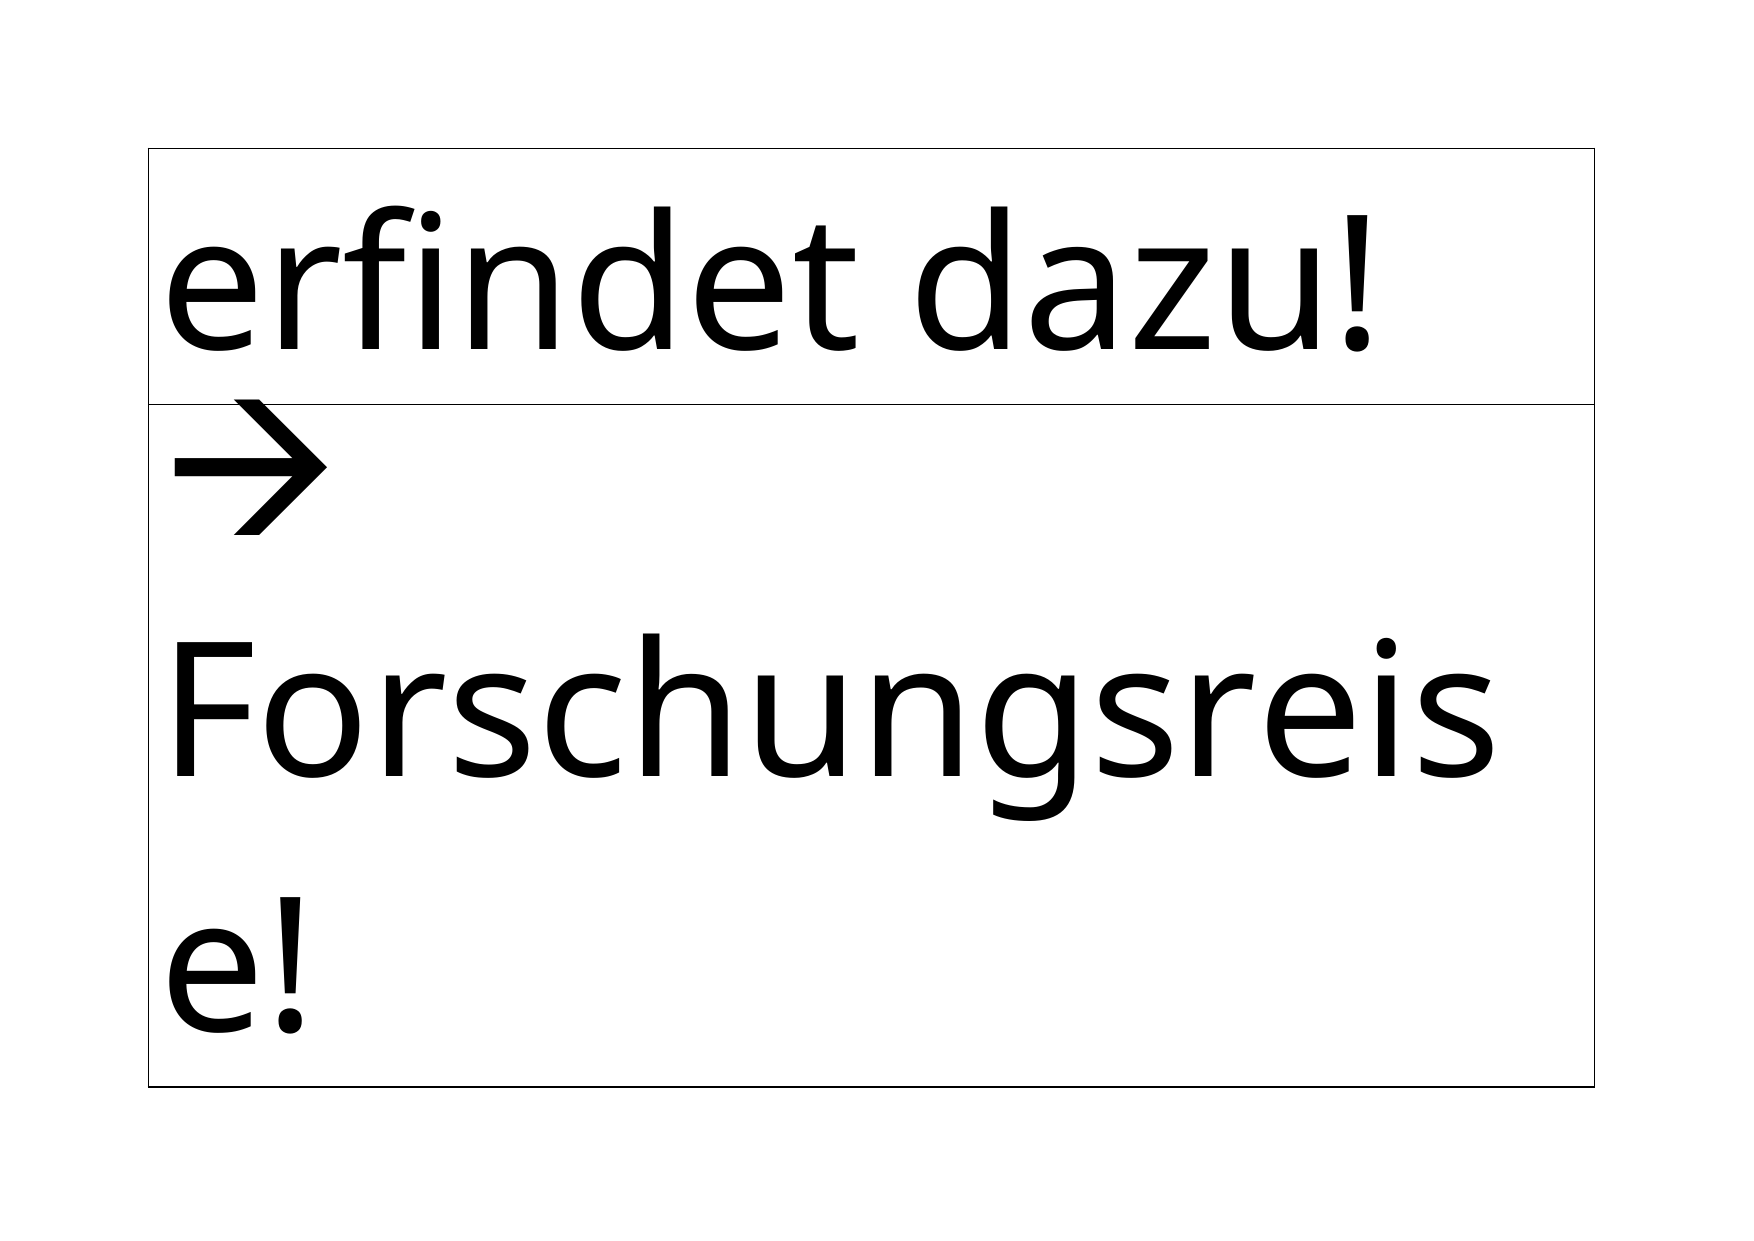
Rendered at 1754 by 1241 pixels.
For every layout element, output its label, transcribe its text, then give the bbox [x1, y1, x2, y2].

table_cell Forschungsreise! [149, 405, 1594, 1086]
table_cell erfindet dazu! [149, 149, 1594, 404]
